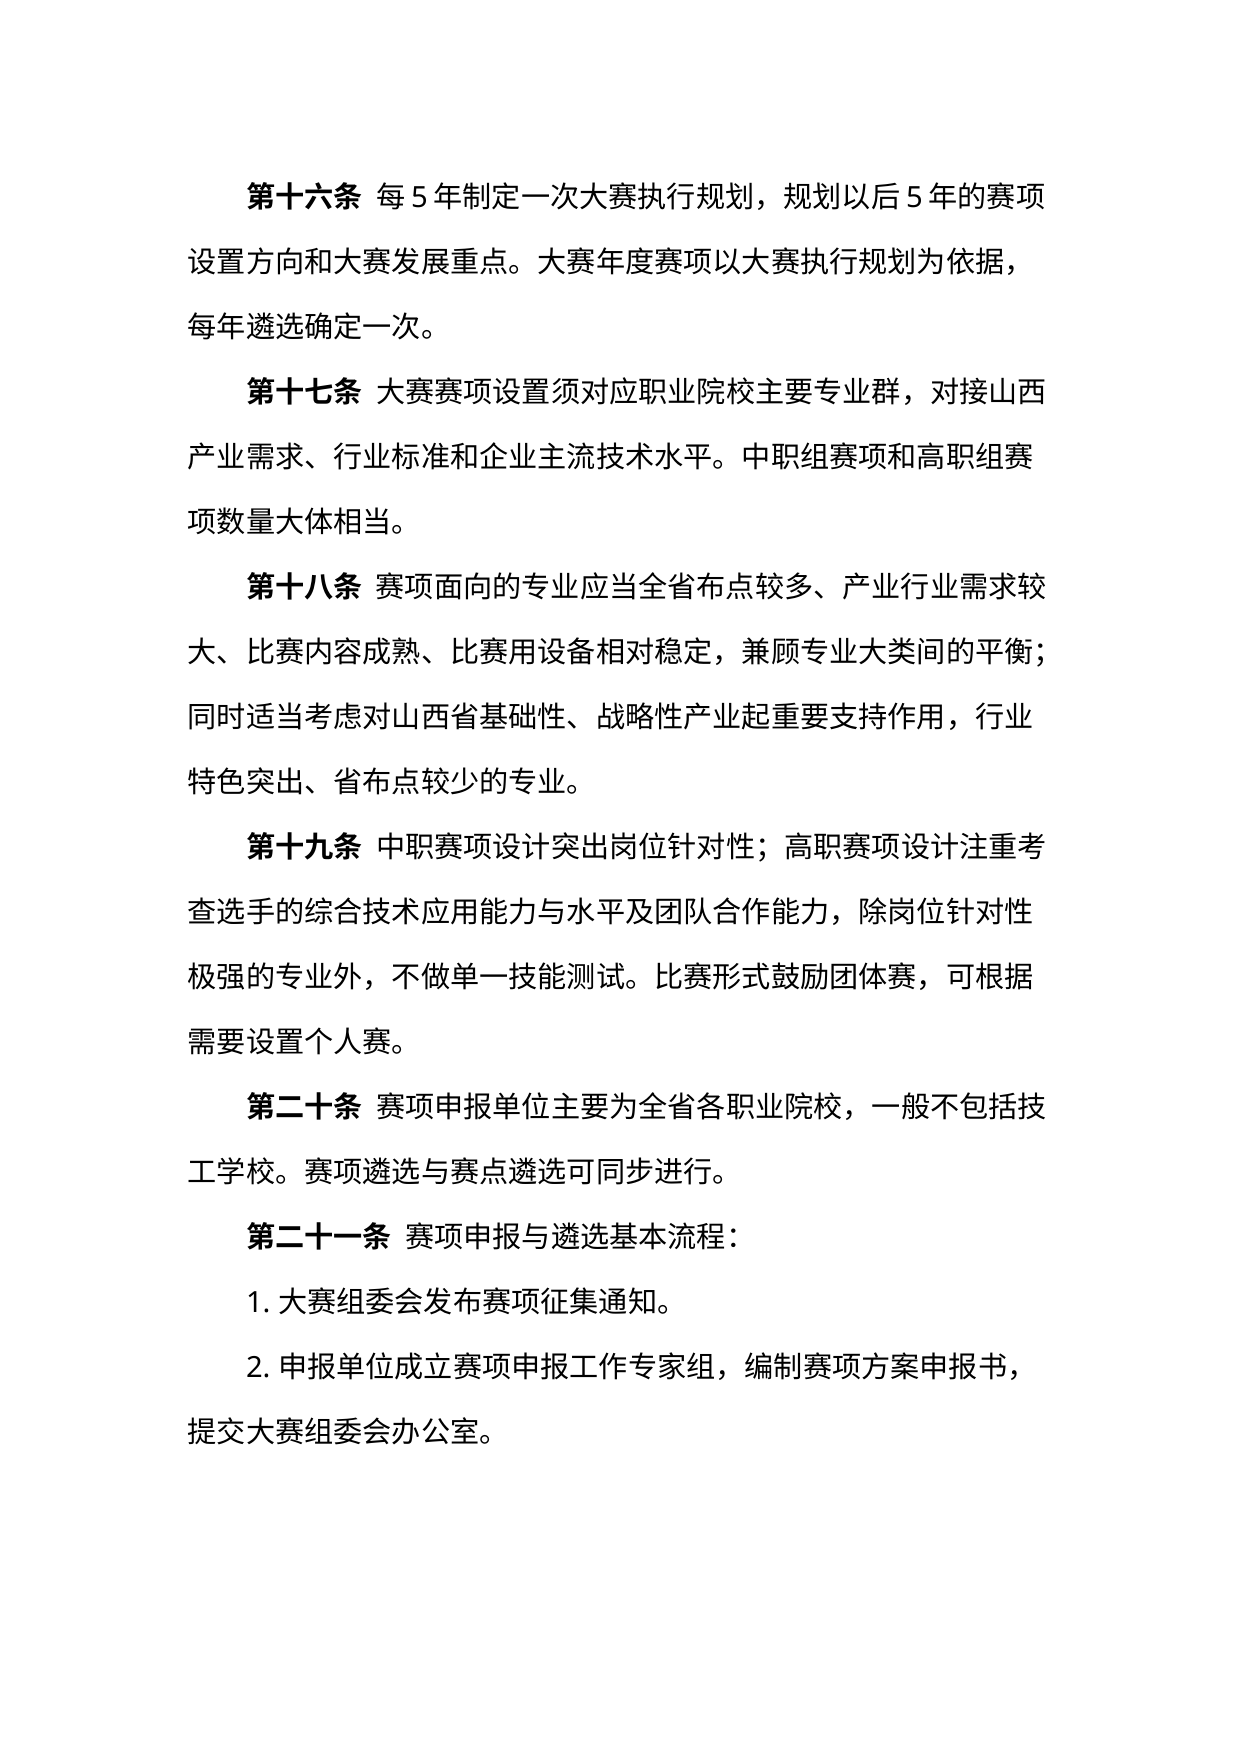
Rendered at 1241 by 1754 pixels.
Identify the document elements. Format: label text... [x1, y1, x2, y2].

text 2. 申报单位成立赛项申报工作专家组，编制赛项方案申报书，提交大赛组委会办公室。 [187, 1332, 1053, 1462]
text 第十八条 赛项面向的专业应当全省布点较多、产业行业需求较大、比赛内容成熟、比赛用设备相对稳定，兼顾专业大类间的平衡；同时适当考虑对山西省基础性、战略性产业起重要支持作用，行业特色突出、省布点较少的专业。 [187, 552, 1053, 812]
text 第二十一条 赛项申报与遴选基本流程： [187, 1202, 1053, 1267]
text 第十七条 大赛赛项设置须对应职业院校主要专业群，对接山西产业需求、行业标准和企业主流技术水平。中职组赛项和高职组赛项数量大体相当。 [187, 357, 1053, 552]
text 第二十条 赛项申报单位主要为全省各职业院校，一般不包括技工学校。赛项遴选与赛点遴选可同步进行。 [187, 1072, 1053, 1202]
text 第十九条 中职赛项设计突出岗位针对性；高职赛项设计注重考查选手的综合技术应用能力与水平及团队合作能力，除岗位针对性极强的专业外，不做单一技能测试。比赛形式鼓励团体赛，可根据需要设置个人赛。 [187, 812, 1053, 1072]
text 第十六条 每5年制定一次大赛执行规划，规划以后5年的赛项设置方向和大赛发展重点。大赛年度赛项以大赛执行规划为依据，每年遴选确定一次。 [187, 162, 1053, 357]
text 1. 大赛组委会发布赛项征集通知。 [187, 1267, 1053, 1332]
